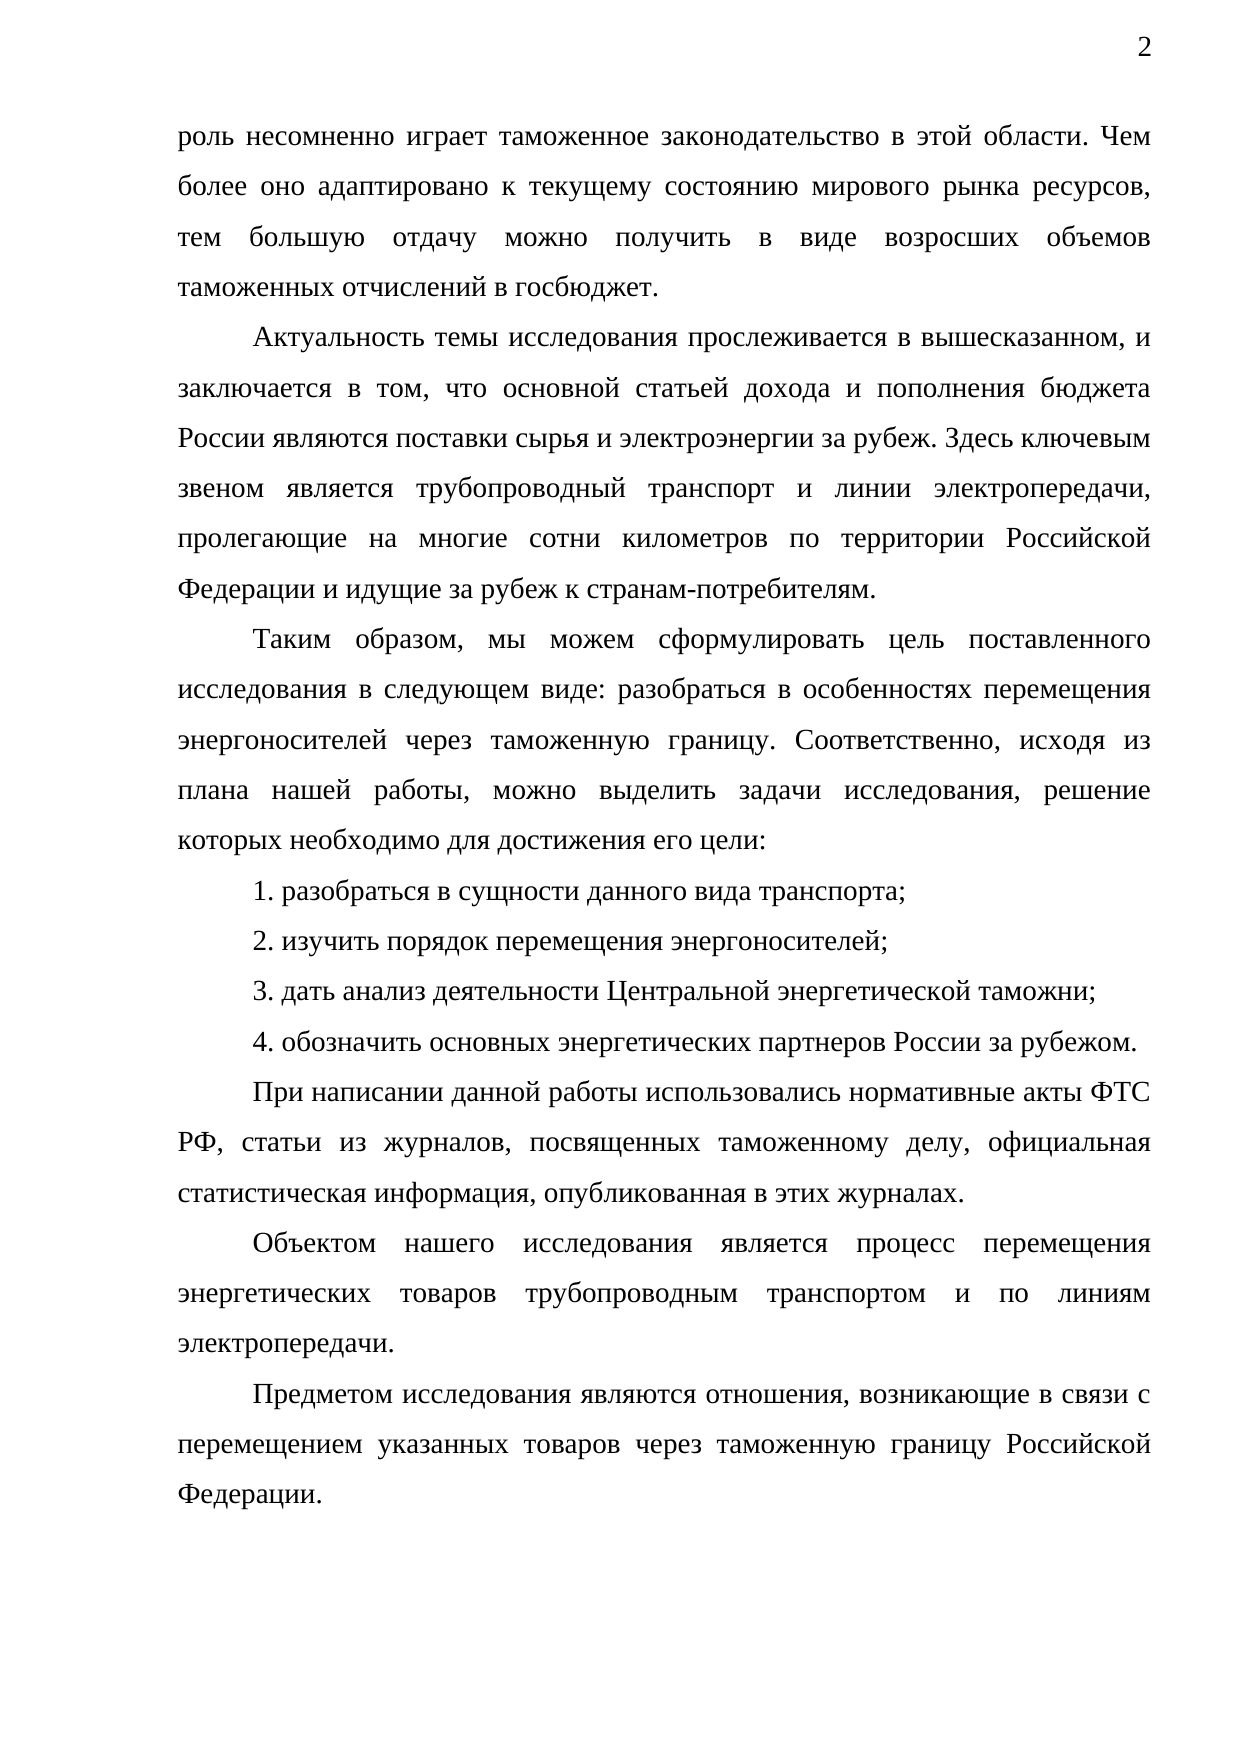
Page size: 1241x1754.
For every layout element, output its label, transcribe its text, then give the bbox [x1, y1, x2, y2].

text При написании данной работы использовались нормативные акты ФТС РФ, статьи из журналов, посвященных таможенному делу, официальная статистическая информация, опубликованная в этих журналах. [177, 1074, 1152, 1208]
text Таким образом, мы можем сформулировать цель поставленного исследования в следующем виде: разобраться в особенностях перемещения энергоносителей через таможенную границу. Соответственно, исходя из плана нашей работы, можно выделить задачи исследования, решение которых необходимо для достижения его цели: [177, 621, 1152, 856]
text Объектом нашего исследования является процесс перемещения энергетических товаров трубопроводным транспортом и по линиям электропередачи. [177, 1225, 1152, 1359]
text 2. изучить порядок перемещения энергоносителей; [177, 923, 1152, 957]
text 4. обозначить основных энергетических партнеров России за рубежом. [177, 1024, 1152, 1057]
text 3. дать анализ деятельности Центральной энергетической таможни; [177, 973, 1152, 1007]
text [177, 118, 1152, 303]
text Предметом исследования являются отношения, возникающие в связи с перемещением указанных товаров через таможенную границу Российской Федерации. [177, 1376, 1152, 1510]
text Актуальность темы исследования прослеживается в вышесказанном, и заключается в том, что основной статьей дохода и пополнения бюджета России являются поставки сырья и электроэнергии за рубеж. Здесь ключевым звеном является трубопроводный транспорт и линии электропередачи, пролегающие на многие сотни километров по территории Российской Федерации и идущие за рубеж к странам-потребителям. [177, 319, 1152, 604]
text 1. разобраться в сущности данного вида транспорта; [177, 873, 1152, 906]
